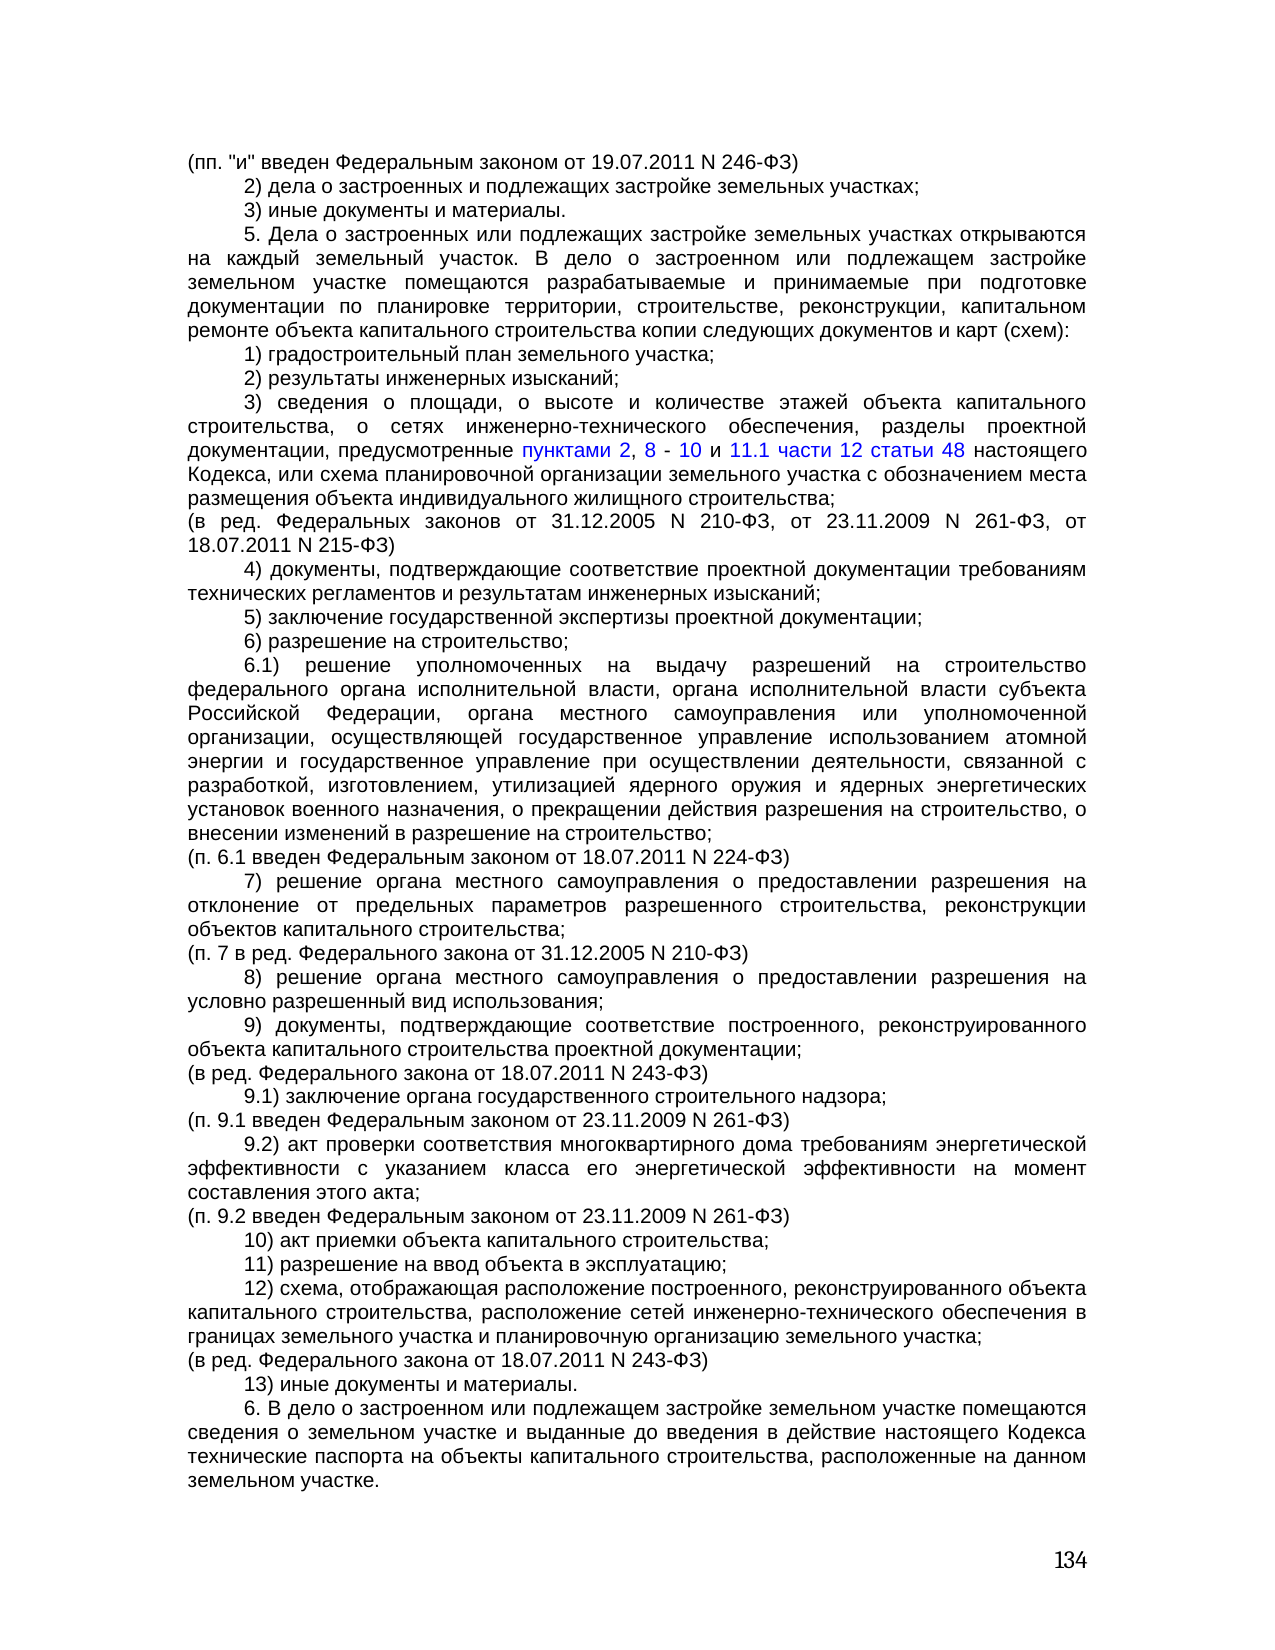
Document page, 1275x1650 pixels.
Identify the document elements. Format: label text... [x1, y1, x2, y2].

text (п. 9.1 введен Федеральным законом от 23.11.2009 N 261-ФЗ) [187, 1108, 1087, 1132]
text 5) заключение государственной экспертизы проектной документации; [187, 605, 1087, 629]
text 10) акт приемки объекта капитального строительства; [187, 1228, 1087, 1252]
text 4) документы, подтверждающие соответствие проектной документации требованиям технических регламентов и результатам инженерных изысканий; [187, 557, 1087, 605]
text (п. 9.2 введен Федеральным законом от 23.11.2009 N 261-ФЗ) [187, 1204, 1087, 1228]
text 9) документы, подтверждающие соответствие построенного, реконструированного объекта капитального строительства проектной документации; [187, 1012, 1087, 1060]
text 3) сведения о площади, о высоте и количестве этажей объекта капитального строительства, о сетях инженерно-технического обеспечения, разделы проектной документации, предусмотренные пунктами 2, 8 - 10 и 11.1 части 12 статьи 48 настоящего Кодекса, или схема планировочной организации земельного участка с обозначением места размещения объекта индивидуального жилищного строительства; [187, 389, 1087, 509]
text (пп. "и" введен Федеральным законом от 19.07.2011 N 246-ФЗ) [187, 150, 1087, 174]
text 9.2) акт проверки соответствия многоквартирного дома требованиям энергетической эффективности с указанием класса его энергетической эффективности на момент составления этого акта; [187, 1132, 1087, 1204]
text (в ред. Федерального закона от 18.07.2011 N 243-ФЗ) [187, 1060, 1087, 1084]
text 9.1) заключение органа государственного строительного надзора; [187, 1084, 1087, 1108]
text 7) решение органа местного самоуправления о предоставлении разрешения на отклонение от предельных параметров разрешенного строительства, реконструкции объектов капитального строительства; [187, 869, 1087, 941]
text 6.1) решение уполномоченных на выдачу разрешений на строительство федерального органа исполнительной власти, органа исполнительной власти субъекта Российской Федерации, органа местного самоуправления или уполномоченной организации, осуществляющей государственное управление использованием атомной энергии и государственное управление при осуществлении деятельности, связанной с разработкой, изготовлением, утилизацией ядерного оружия и ядерных энергетических установок военного назначения, о прекращении действия разрешения на строительство, о внесении изменений в разрешение на строительство; [187, 653, 1087, 845]
text (п. 7 в ред. Федерального закона от 31.12.2005 N 210-ФЗ) [187, 941, 1087, 964]
text 1) градостроительный план земельного участка; [187, 342, 1087, 366]
text 6) разрешение на строительство; [187, 629, 1087, 653]
text 5. Дела о застроенных или подлежащих застройке земельных участках открываются на каждый земельный участок. В дело о застроенном или подлежащем застройке земельном участке помещаются разрабатываемые и принимаемые при подготовке документации по планировке территории, строительстве, реконструкции, капитальном ремонте объекта капитального строительства копии следующих документов и карт (схем): [187, 222, 1087, 342]
text 6. В дело о застроенном или подлежащем застройке земельном участке помещаются сведения о земельном участке и выданные до введения в действие настоящего Кодекса технические паспорта на объекты капитального строительства, расположенные на данном земельном участке. [187, 1396, 1087, 1492]
text 11) разрешение на ввод объекта в эксплуатацию; [187, 1252, 1087, 1276]
text 2) дела о застроенных и подлежащих застройке земельных участках; [187, 174, 1087, 198]
text 12) схема, отображающая расположение построенного, реконструированного объекта капитального строительства, расположение сетей инженерно-технического обеспечения в границах земельного участка и планировочную организацию земельного участка; [187, 1276, 1087, 1348]
text 3) иные документы и материалы. [187, 198, 1087, 222]
text (в ред. Федерального закона от 18.07.2011 N 243-ФЗ) [187, 1348, 1087, 1372]
text 13) иные документы и материалы. [187, 1372, 1087, 1396]
text 8) решение органа местного самоуправления о предоставлении разрешения на условно разрешенный вид использования; [187, 964, 1087, 1012]
text (п. 6.1 введен Федеральным законом от 18.07.2011 N 224-ФЗ) [187, 845, 1087, 869]
text (в ред. Федеральных законов от 31.12.2005 N 210-ФЗ, от 23.11.2009 N 261-ФЗ, от 18.07.2011 N 215-ФЗ) [187, 509, 1087, 557]
text 2) результаты инженерных изысканий; [187, 366, 1087, 389]
